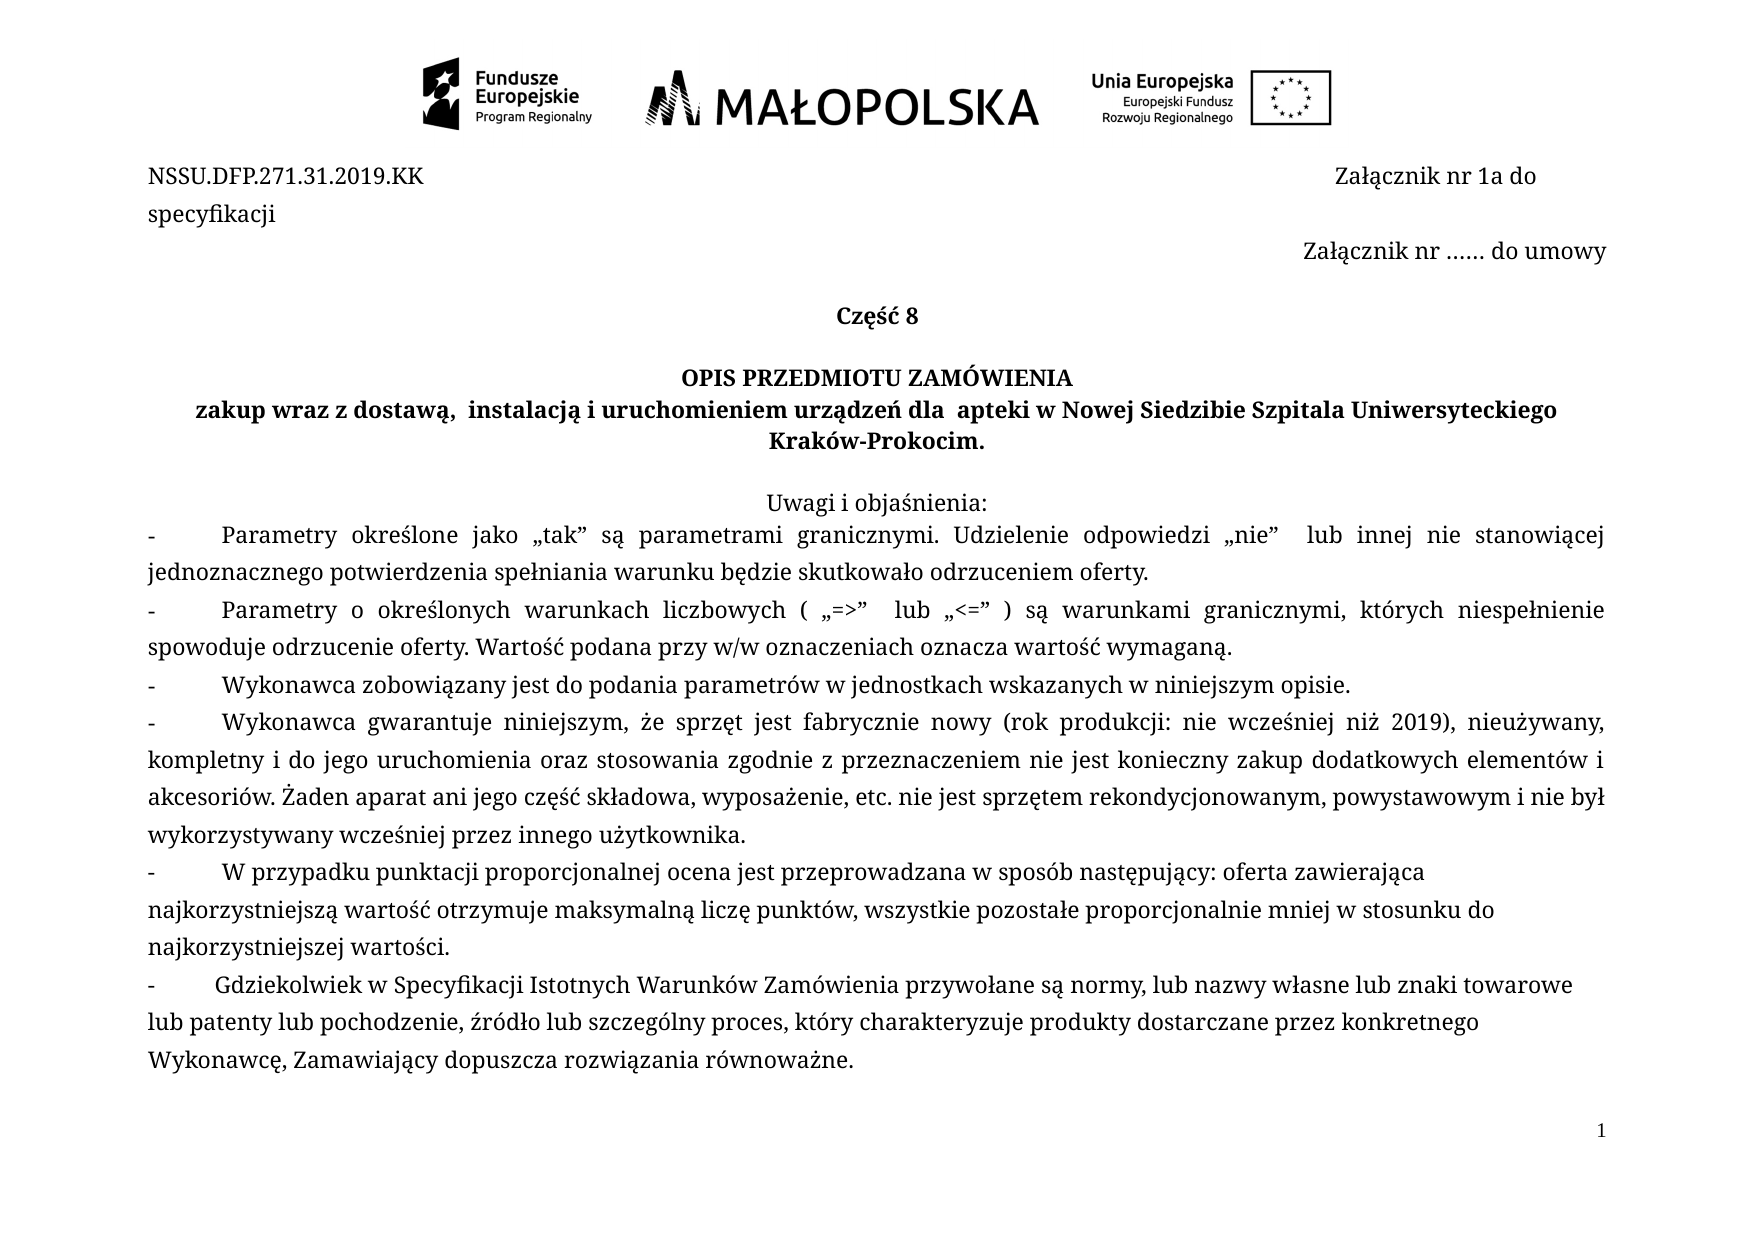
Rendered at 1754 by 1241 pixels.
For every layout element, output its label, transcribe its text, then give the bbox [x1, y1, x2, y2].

picture [405, 39, 1349, 148]
list Parametry określone jako „tak” są parametrami granicznymi. Udzielenie odpowiedzi „nie” lub innej nie stanowiącej jednoznacznego potwierdzenia spełniania warunku będzie skutkowało odrzuceniem oferty. [148, 519, 1606, 587]
text Załącznik nr …… do umowy [148, 235, 1606, 266]
list Parametry o określonych warunkach liczbowych ( „=>” lub „<=” ) są warunkami granicznymi, których niespełnienie spowoduje odrzucenie oferty. Wartość podana przy w/w oznaczeniach oznacza wartość wymaganą. [148, 594, 1606, 662]
text OPIS PRZEDMIOTU ZAMÓWIENIA [148, 362, 1606, 394]
text - Gdziekolwiek w Specyfikacji Istotnych Warunków Zamówienia przywołane są normy, lub nazwy własne lub znaki towarowe lub patenty lub pochodzenie, źródło lub szczególny proces, który charakteryzuje produkty dostarczane przez konkretnego Wykonawcę, Zamawiający dopuszcza rozwiązania równoważne. [148, 969, 1606, 1075]
text Uwagi i objaśnienia: [148, 487, 1606, 519]
list Wykonawca gwarantuje niniejszym, że sprzęt jest fabrycznie nowy (rok produkcji: nie wcześniej niż 2019), nieużywany, kompletny i do jego uruchomienia oraz stosowania zgodnie z przeznaczeniem nie jest konieczny zakup dodatkowych elementów i akcesoriów. Żaden aparat ani jego część składowa, wyposażenie, etc. nie jest sprzętem rekondycjonowanym, powystawowym i nie był wykorzystywany wcześniej przez innego użytkownika. [148, 706, 1606, 850]
list Wykonawca zobowiązany jest do podania parametrów w jednostkach wskazanych w niniejszym opisie. [148, 669, 1606, 700]
text - W przypadku punktacji proporcjonalnej ocena jest przeprowadzana w sposób następujący: oferta zawierająca najkorzystniejszą wartość otrzymuje maksymalną liczę punktów, wszystkie pozostałe proporcjonalnie mniej w stosunku do najkorzystniejszej wartości. [148, 856, 1606, 962]
text zakup wraz z dostawą, instalacją i uruchomieniem urządzeń dla apteki w Nowej Siedzibie Szpitala Uniwersyteckiego Kraków-Prokocim. [148, 394, 1606, 456]
text Część 8 [148, 300, 1606, 331]
title NSSU.DFP.271.31.2019.KK Załącznik nr 1a do specyfikacji [148, 160, 1606, 229]
